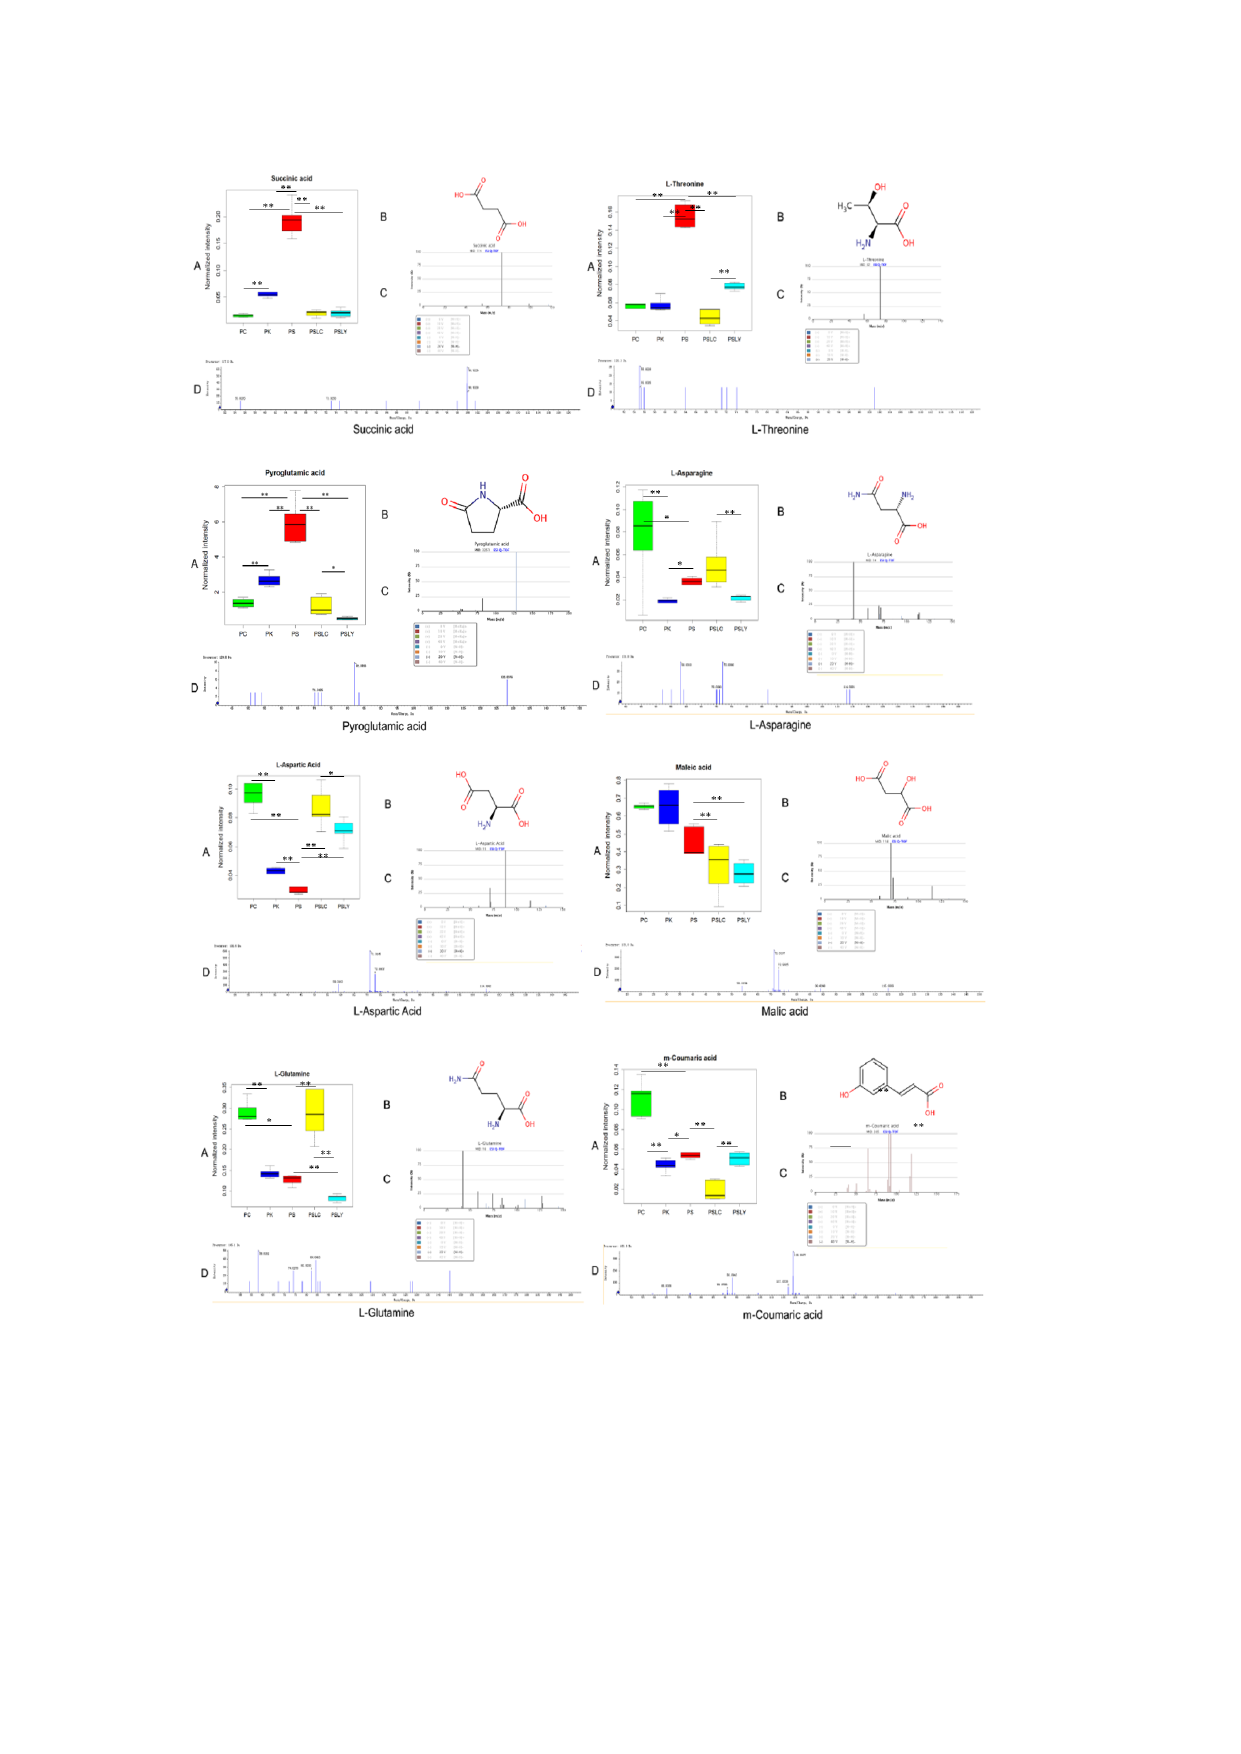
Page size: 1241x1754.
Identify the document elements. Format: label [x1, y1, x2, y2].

picture [187, 454, 978, 734]
picture [187, 747, 988, 1019]
picture [187, 162, 986, 437]
picture [187, 1039, 985, 1322]
